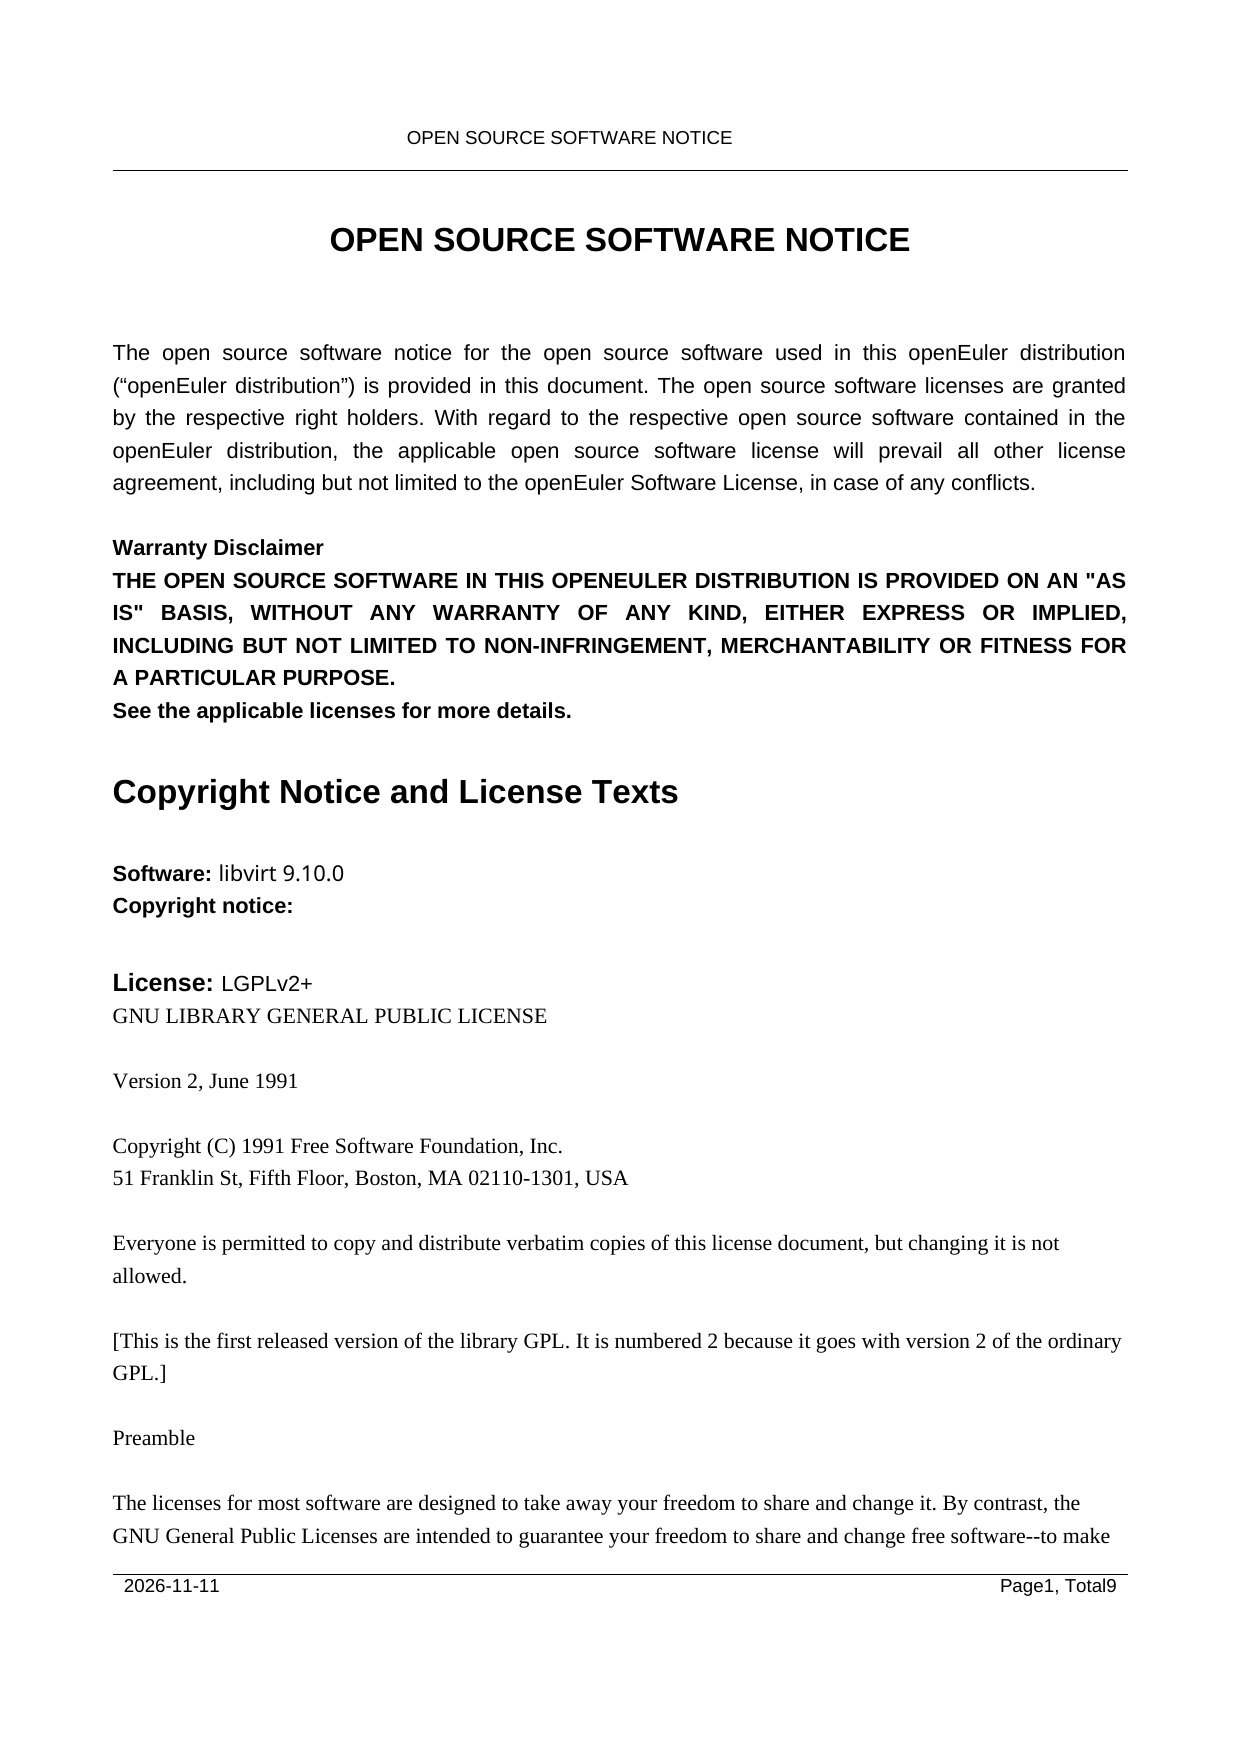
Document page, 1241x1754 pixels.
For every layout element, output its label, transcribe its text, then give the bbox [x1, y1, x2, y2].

text Copyright notice: [112, 889, 1128, 921]
text Copyright Notice and License Texts [112, 759, 1128, 824]
text OPEN SOURCE SOFTWARE NOTICE [112, 206, 1128, 271]
text License: LGPLv2+ [112, 966, 1128, 999]
title Software: libvirt 9.10.0 [112, 856, 1128, 889]
text THE OPEN SOURCE SOFTWARE IN THIS OPENEULER DISTRIBUTION IS PROVIDED ON AN "AS IS" BASIS, WITHOUT ANY WARRANTY OF ANY KIND, EITHER EXPRESS OR IMPLIED, INCLUDING BUT NOT LIMITED TO NON-INFRINGEMENT, MERCHANTABILITY OR FITNESS FOR A PARTICULAR PURPOSE. See the applicable licenses for more details. [112, 564, 1128, 726]
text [112, 999, 1128, 1551]
text Warranty Disclaimer [112, 531, 1128, 564]
text The open source software notice for the open source software used in this openEuler distribution (“openEuler distribution”) is provided in this document. The open source software licenses are granted by the respective right holders. With regard to the respective open source software contained in the openEuler distribution, the applicable open source software license will prevail all other license agreement, including but not limited to the openEuler Software License, in case of any conflicts. [112, 336, 1128, 499]
